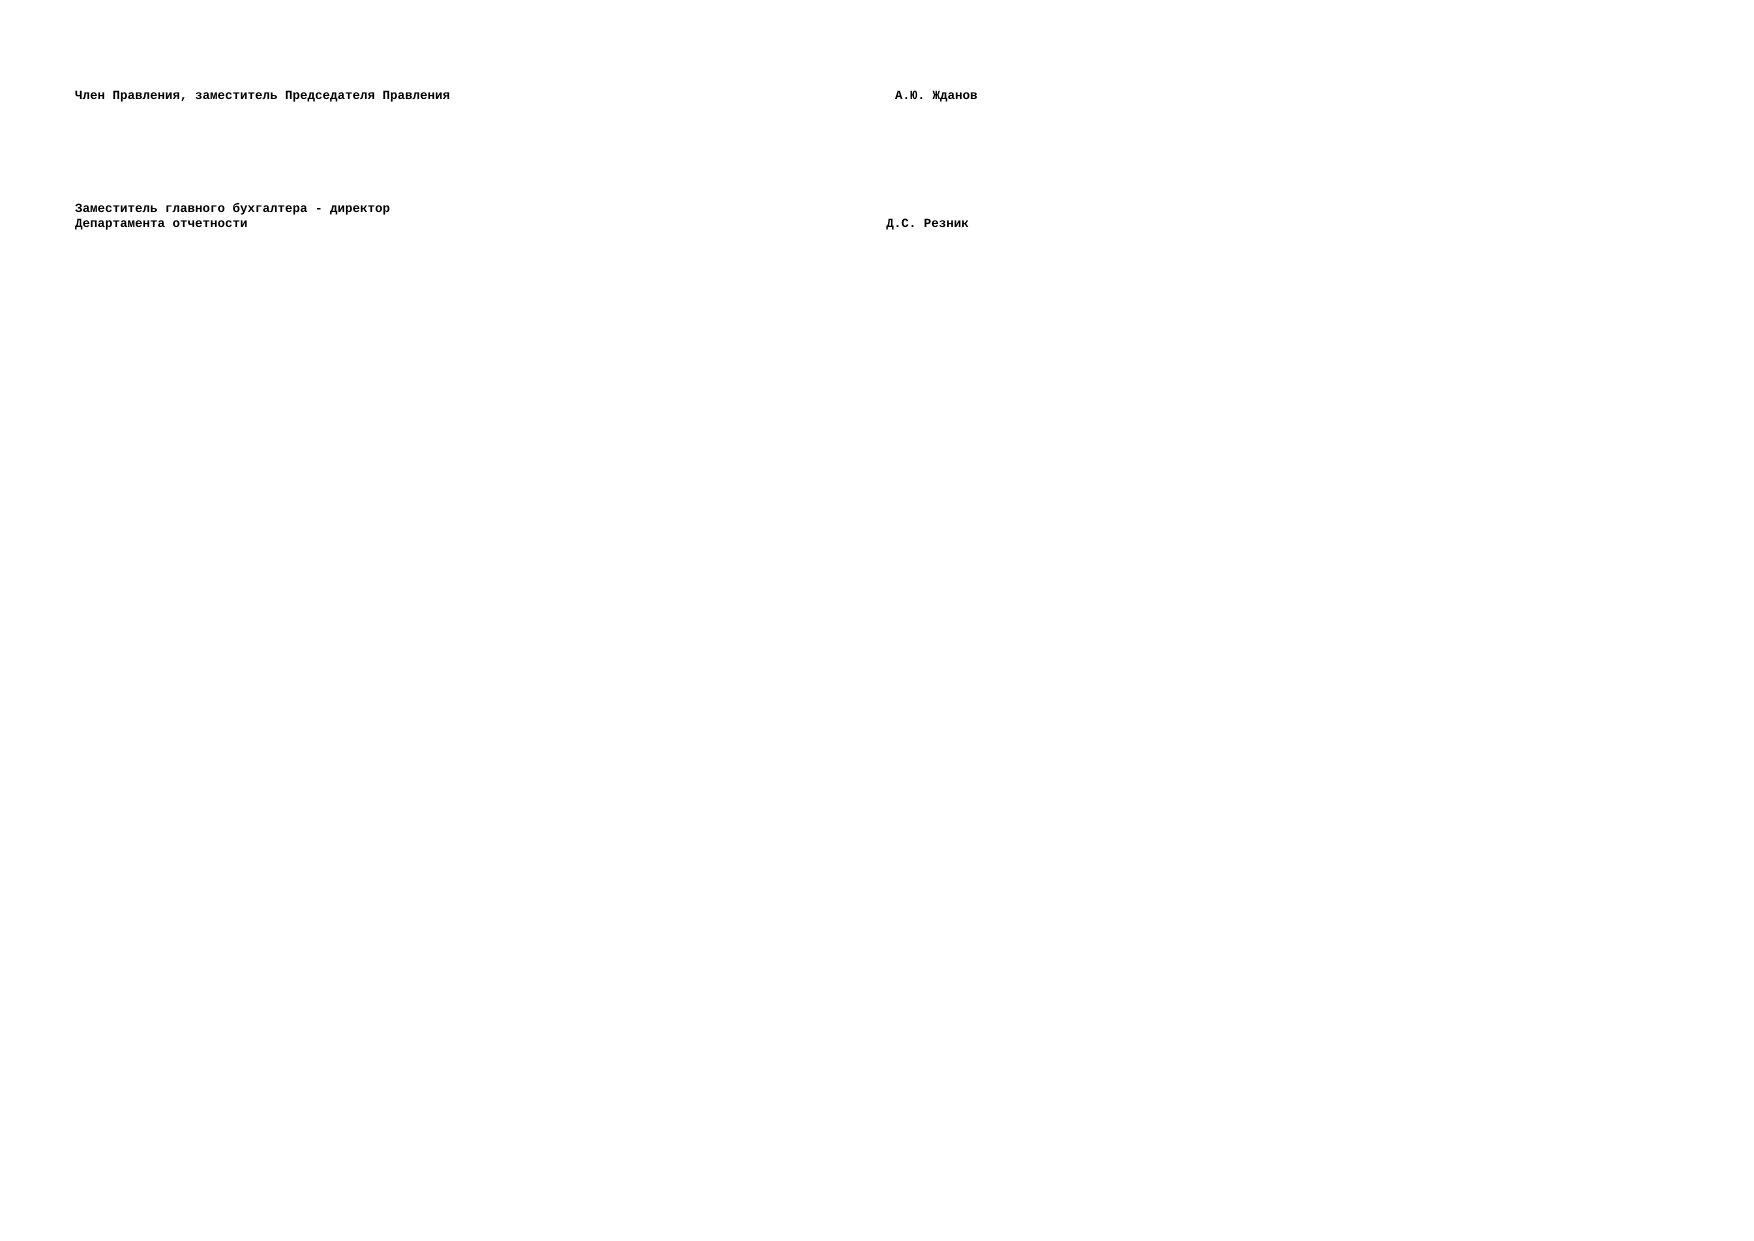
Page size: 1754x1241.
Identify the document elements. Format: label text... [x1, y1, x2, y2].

text Член Правления, заместитель Председателя Правления А.Ю. Жданов [75, 89, 1679, 103]
text Департамента отчетности Д.С. Резник [75, 217, 1679, 231]
text Заместитель главного бухгалтера - директор [75, 202, 1679, 217]
